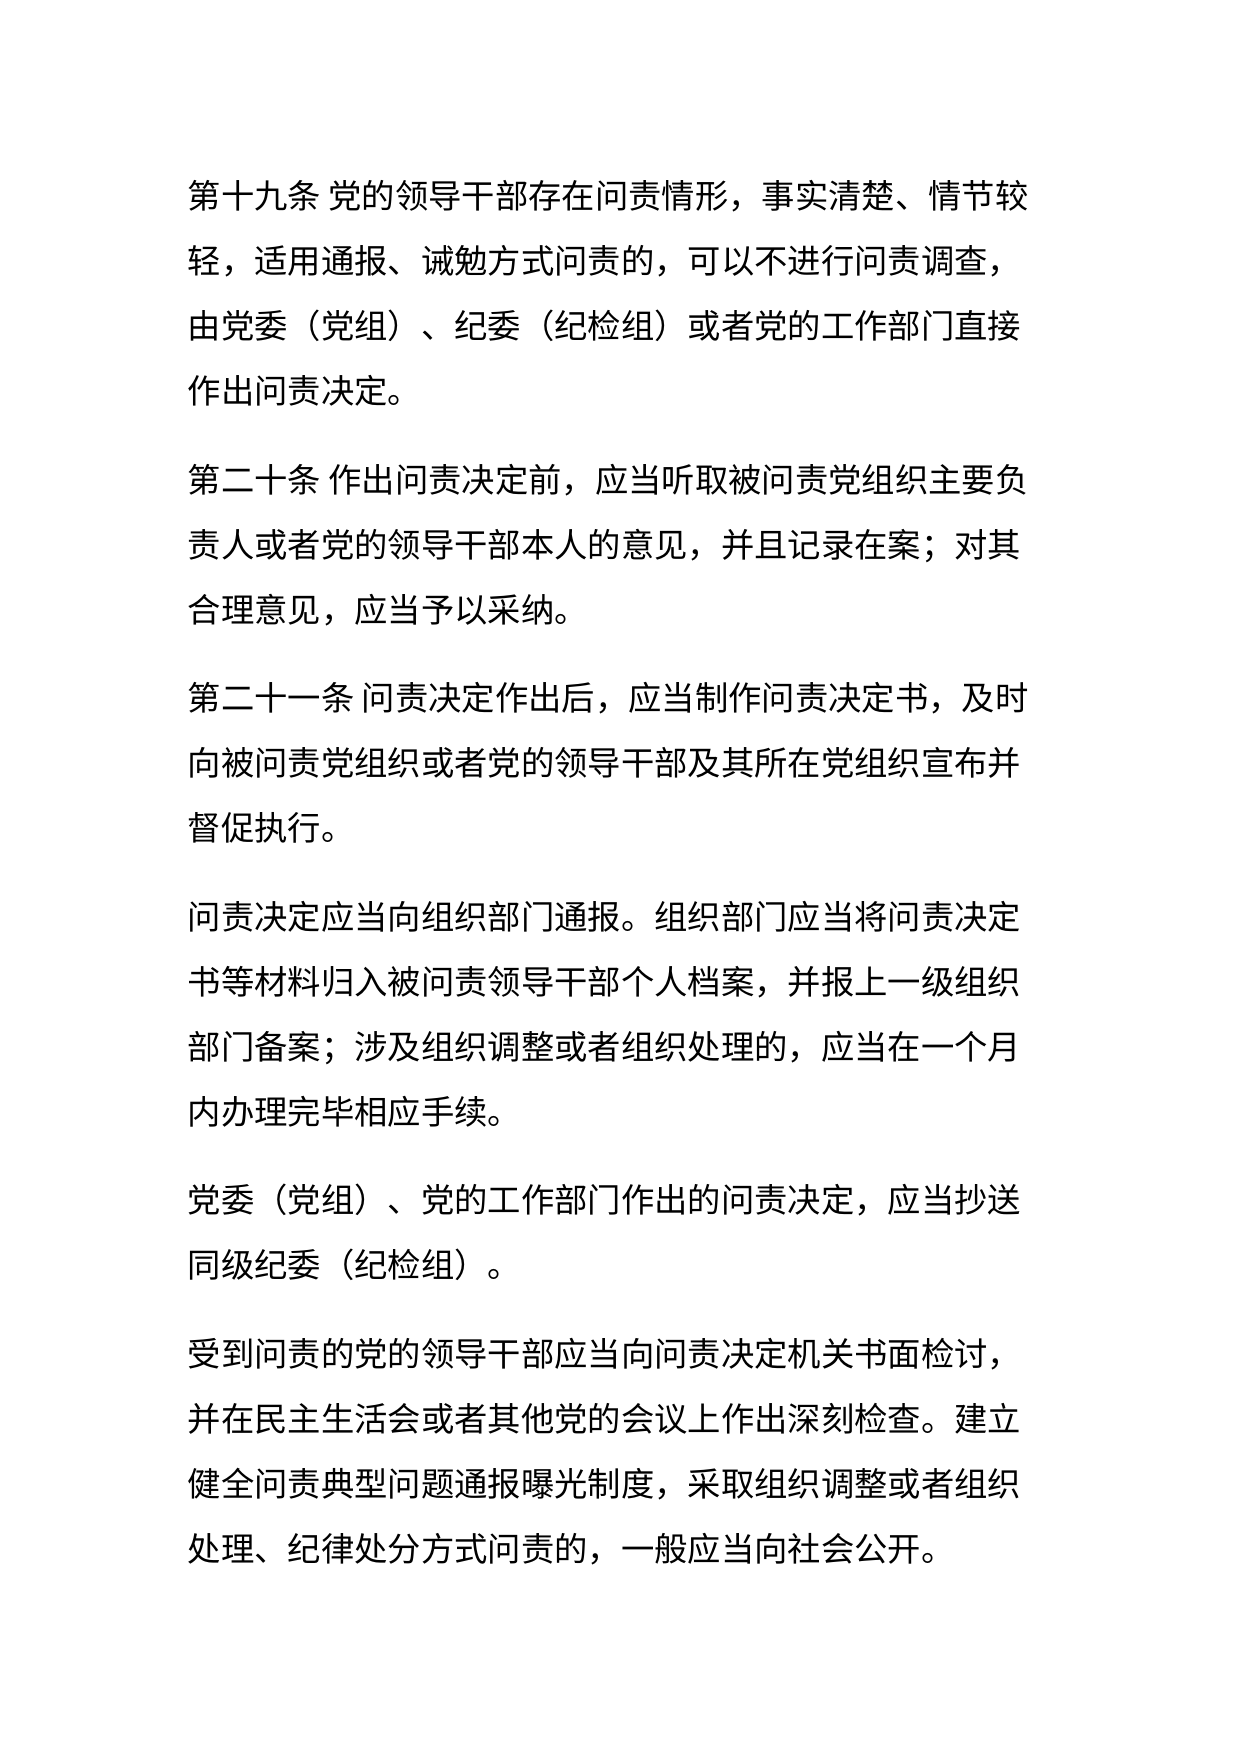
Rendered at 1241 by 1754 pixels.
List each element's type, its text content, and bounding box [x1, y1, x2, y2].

text 党委（党组）、党的工作部门作出的问责决定，应当抄送同级纪委（纪检组）。 [187, 1166, 1053, 1296]
text 受到问责的党的领导干部应当向问责决定机关书面检讨，并在民主生活会或者其他党的会议上作出深刻检查。建立健全问责典型问题通报曝光制度，采取组织调整或者组织处理、纪律处分方式问责的，一般应当向社会公开。 [187, 1319, 1053, 1579]
text 第二十条 作出问责决定前，应当听取被问责党组织主要负责人或者党的领导干部本人的意见，并且记录在案；对其合理意见，应当予以采纳。 [187, 445, 1053, 640]
text 问责决定应当向组织部门通报。组织部门应当将问责决定书等材料归入被问责领导干部个人档案，并报上一级组织部门备案；涉及组织调整或者组织处理的，应当在一个月内办理完毕相应手续。 [187, 882, 1053, 1142]
text 第十九条 党的领导干部存在问责情形，事实清楚、情节较轻，适用通报、诫勉方式问责的，可以不进行问责调查，由党委（党组）、纪委（纪检组）或者党的工作部门直接作出问责决定。 [187, 162, 1053, 422]
text 第二十一条 问责决定作出后，应当制作问责决定书，及时向被问责党组织或者党的领导干部及其所在党组织宣布并督促执行。 [187, 664, 1053, 859]
